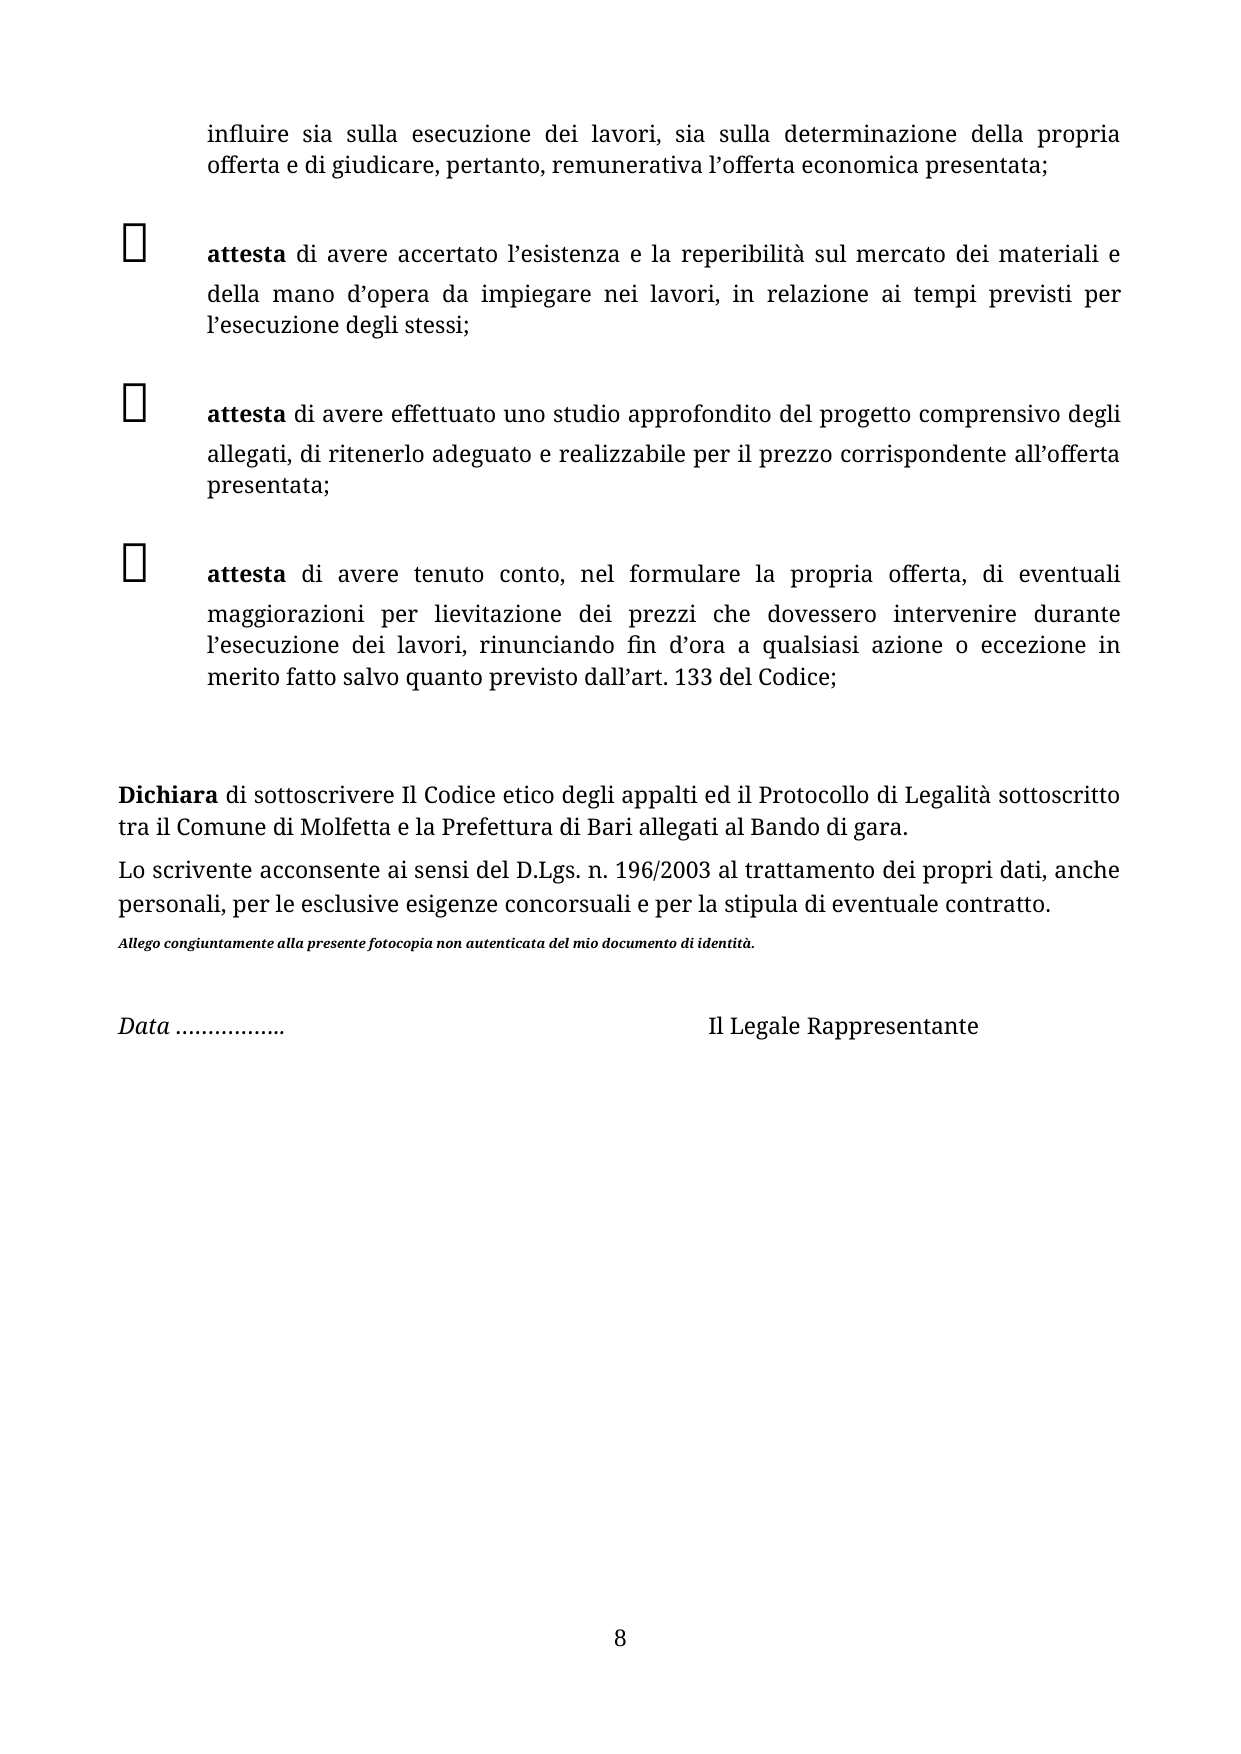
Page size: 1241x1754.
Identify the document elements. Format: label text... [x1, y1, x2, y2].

text Lo scrivente acconsente ai sensi del D.Lgs. n. 196/2003 al trattamento dei propri dati, anche personali, per le esclusive esigenze concorsuali e per la stipula di eventuale contratto. [118, 854, 1122, 922]
text  attesta di avere accertato l’esistenza e la reperibilità sul mercato dei materiali e della mano d’opera da impiegare nei lavori, in relazione ai tempi previsti per l’esecuzione degli stessi; [118, 204, 1122, 341]
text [118, 118, 1122, 181]
text Allego congiuntamente alla presente fotocopia non autenticata del mio documento di identità. [118, 935, 1162, 966]
text  attesta di avere effettuato uno studio approfondito del progetto comprensivo degli allegati, di ritenerlo adeguato e realizzabile per il prezzo corrispondente all’offerta presentata; [118, 364, 1122, 501]
text Data …………….. Il Legale Rappresentante [118, 1010, 1162, 1041]
text Dichiara di sottoscrivere Il Codice etico degli appalti ed il Protocollo di Legalità sottoscritto tra il Comune di Molfetta e la Prefettura di Bari allegati al Bando di gara. [118, 779, 1122, 842]
text  attesta di avere tenuto conto, nel formulare la propria offerta, di eventuali maggiorazioni per lievitazione dei prezzi che dovessero intervenire durante l’esecuzione dei lavori, rinunciando fin d’ora a qualsiasi azione o eccezione in merito fatto salvo quanto previsto dall’art. 133 del Codice; [118, 524, 1122, 692]
